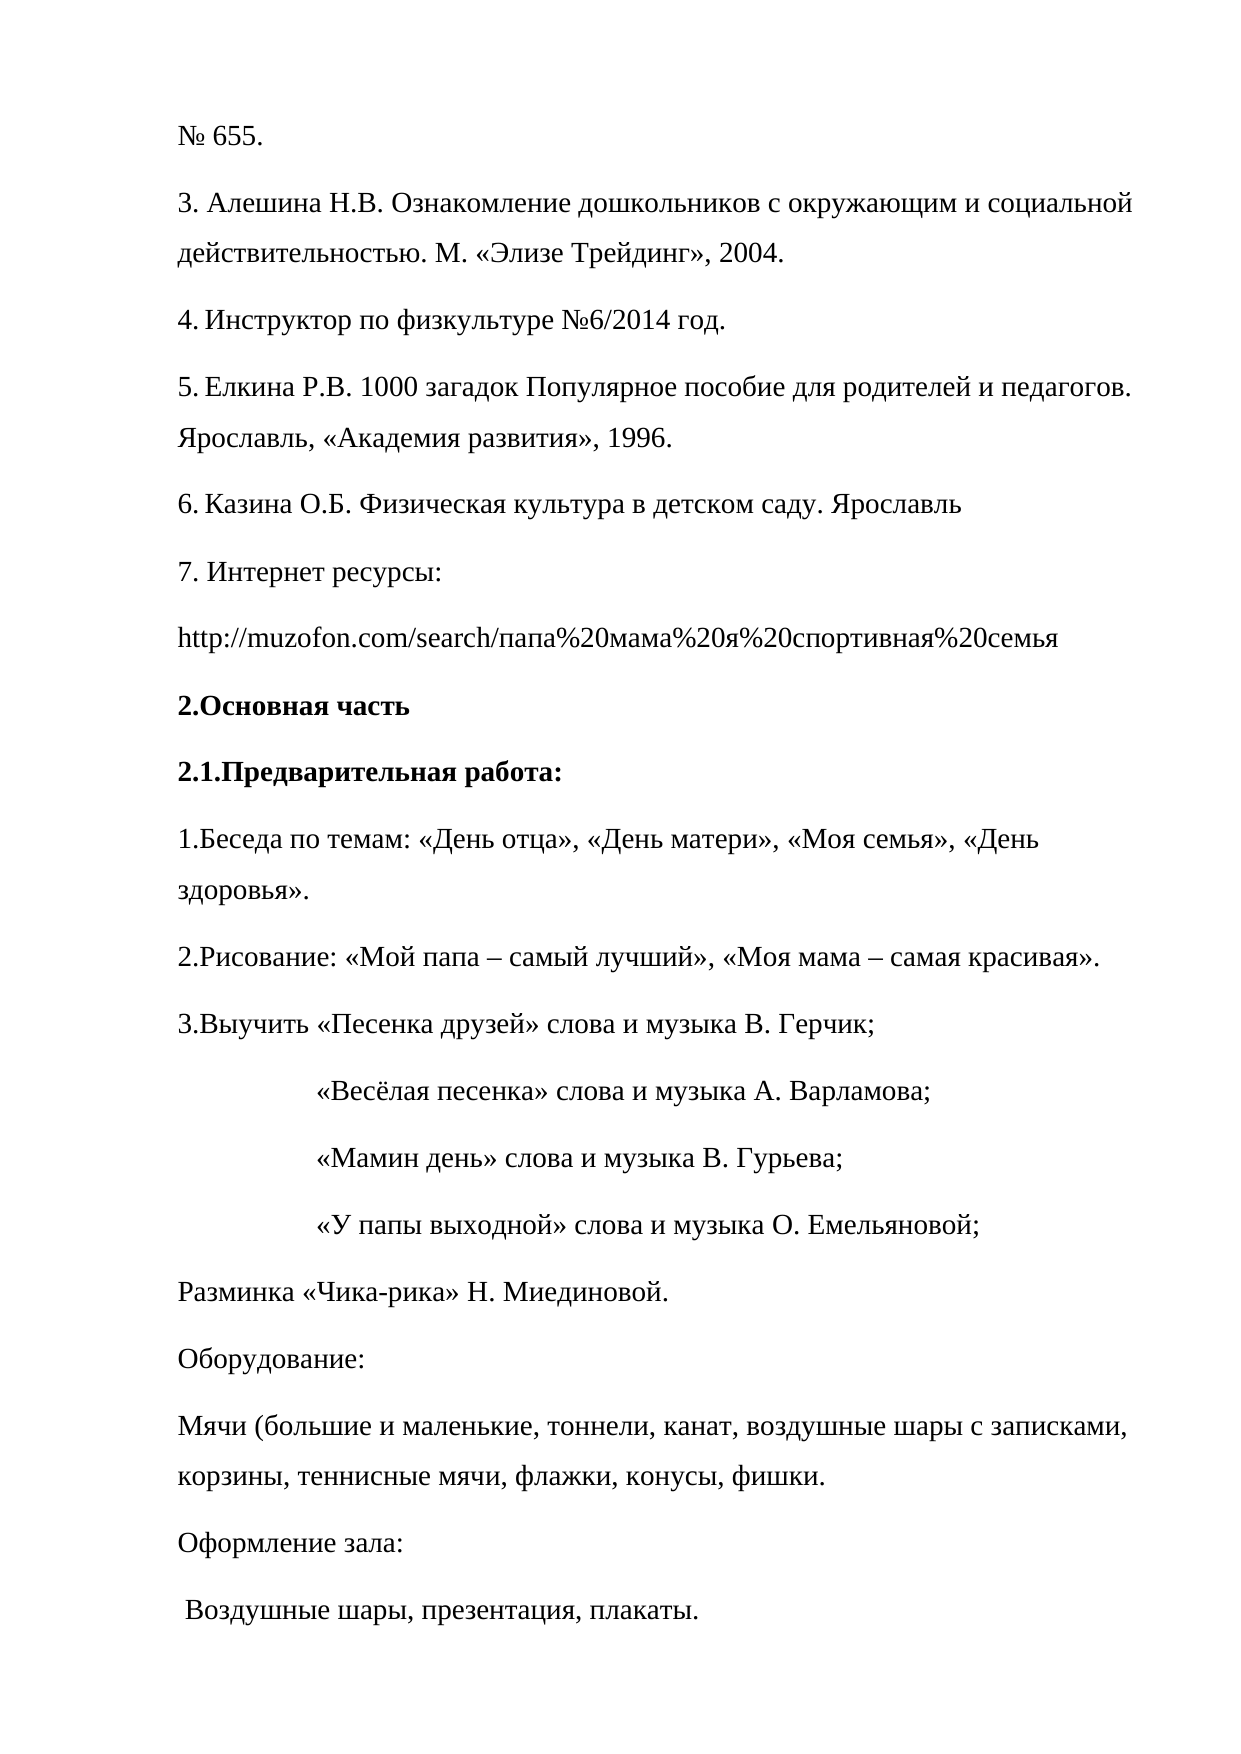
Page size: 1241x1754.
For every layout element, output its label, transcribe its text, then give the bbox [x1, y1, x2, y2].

text Оформление зала: [177, 1525, 1152, 1558]
text 4. Инструктор по физкультуре №6/2014 год. [177, 302, 1152, 336]
text Мячи (большие и маленькие, тоннели, канат, воздушные шары с записками, корзины, теннисные мячи, флажки, конусы, фишки. [177, 1408, 1152, 1492]
text http://muzofon.com/search/папа%20мама%20я%20спортивная%20семья [177, 621, 1152, 654]
text 2.1.Предварительная работа: [177, 754, 1152, 788]
text № 655. [177, 118, 1152, 152]
text 7. Интернет ресурсы: [177, 554, 1152, 587]
text 6. Казина О.Б. Физическая культура в детском саду. Ярославль [177, 487, 1152, 520]
text 3.Выучить «Песенка друзей» слова и музыка В. Герчик; [177, 1006, 1152, 1039]
text «Мамин день» слова и музыка В. Гурьева; [177, 1140, 1152, 1173]
text 3. Алешина Н.В. Ознакомление дошкольников с окружающим и социальной действительностью. М. «Элизе Трейдинг», 2004. [177, 185, 1152, 269]
text 1.Беседа по темам: «День отца», «День матери», «Моя семья», «День здоровья». [177, 822, 1152, 905]
text Разминка «Чика-рика» Н. Миединовой. [177, 1274, 1152, 1307]
text 5. Елкина Р.В. 1000 загадок Популярное пособие для родителей и педагогов. Ярославль, «Академия развития», 1996. [177, 369, 1152, 453]
text «Весёлая песенка» слова и музыка А. Варламова; [177, 1073, 1152, 1106]
text 2.Основная часть [177, 688, 1152, 721]
text Оборудование: [177, 1341, 1152, 1374]
text «У папы выходной» слова и музыка О. Емельяновой; [177, 1207, 1152, 1240]
text Воздушные шары, презентация, плакаты. [177, 1592, 1152, 1626]
text 2.Рисование: «Мой папа – самый лучший», «Моя мама – самая красивая». [177, 939, 1152, 972]
